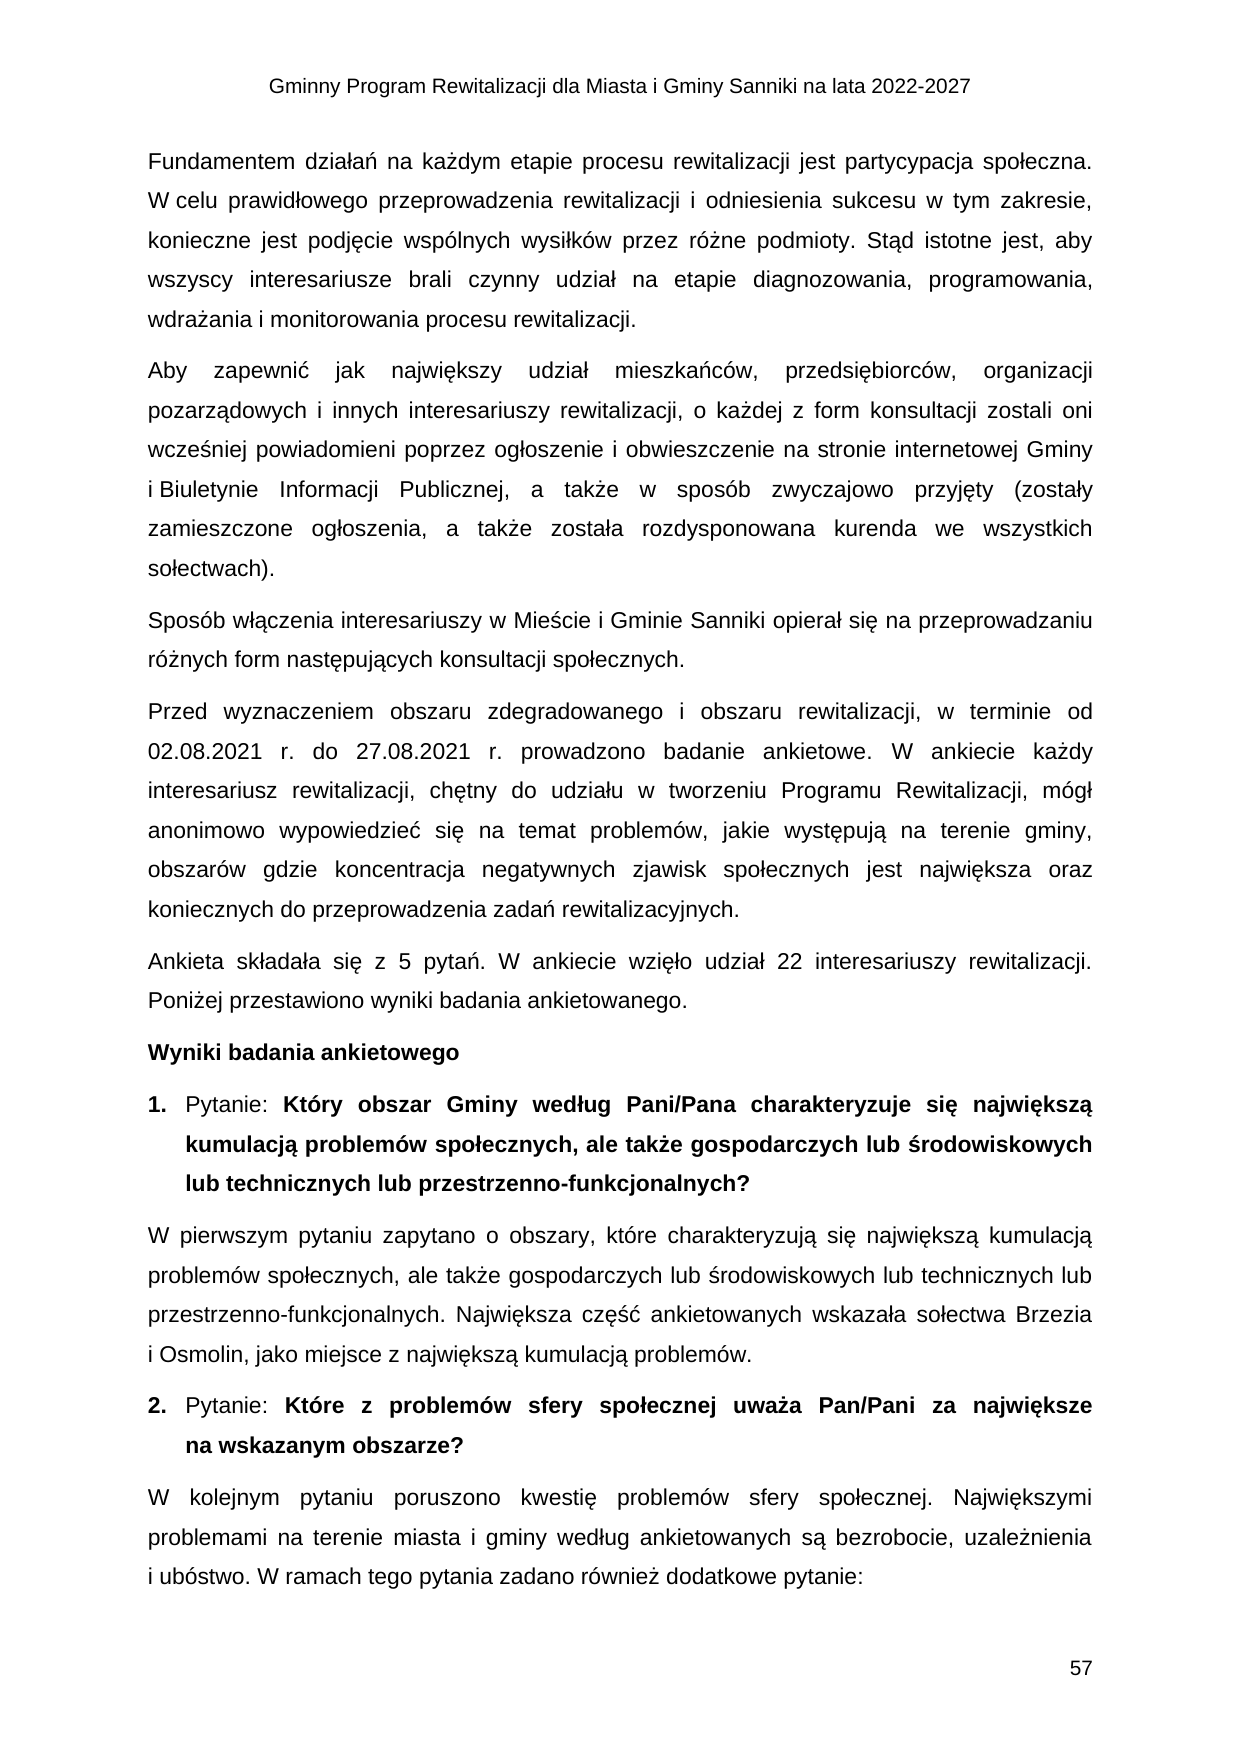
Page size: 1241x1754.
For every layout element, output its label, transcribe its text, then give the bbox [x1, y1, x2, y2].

text Wyniki badania ankietowego [148, 1039, 1093, 1066]
text Przed wyznaczeniem obszaru zdegradowanego i obszaru rewitalizacji, w terminie od 02.08.2021 r. do 27.08.2021 r. prowadzono badanie ankietowe. W ankiecie każdy interesariusz rewitalizacji, chętny do udziału w tworzeniu Programu Rewitalizacji, mógł anonimowo wypowiedzieć się na temat problemów, jakie występują na terenie gminy, obszarów gdzie koncentracja negatywnych zjawisk społecznych jest największa oraz koniecznych do przeprowadzenia zadań rewitalizacyjnych. [148, 698, 1093, 922]
text Aby zapewnić jak największy udział mieszkańców, przedsiębiorców, organizacji pozarządowych i innych interesariuszy rewitalizacji, o każdej z form konsultacji zostali oni wcześniej powiadomieni poprzez ogłoszenie i obwieszczenie na stronie internetowej Gminy i Biuletynie Informacji Publicznej, a także w sposób zwyczajowo przyjęty (zostały zamieszczone ogłoszenia, a także została rozdysponowana kurenda we wszystkich sołectwach). [148, 357, 1093, 581]
text W pierwszym pytaniu zapytano o obszary, które charakteryzują się największą kumulacją problemów społecznych, ale także gospodarczych lub środowiskowych lub technicznych lub przestrzenno-funkcjonalnych. Największa część ankietowanych wskazała sołectwa Brzezia i Osmolin, jako miejsce z największą kumulacją problemów. [148, 1222, 1093, 1367]
text W kolejnym pytaniu poruszono kwestię problemów sfery społecznej. Największymi problemami na terenie miasta i gminy według ankietowanych są bezrobocie, uzależnienia i ubóstwo. W ramach tego pytania zadano również dodatkowe pytanie: [148, 1484, 1093, 1589]
list Pytanie: Który obszar Gminy według Pani/Pana charakteryzuje się największą kumulacją problemów społecznych, ale także gospodarczych lub środowiskowych lub technicznych lub przestrzenno-funkcjonalnych? [148, 1091, 1093, 1196]
text Sposób włączenia interesariuszy w Mieście i Gminie Sanniki opierał się na przeprowadzaniu różnych form następujących konsultacji społecznych. [148, 607, 1093, 673]
text Ankieta składała się z 5 pytań. W ankiecie wzięło udział 22 interesariuszy rewitalizacji. Poniżej przestawiono wyniki badania ankietowanego. [148, 948, 1093, 1013]
list Pytanie: Które z problemów sfery społecznej uważa Pan/Pani za największe na wskazanym obszarze? [148, 1392, 1093, 1458]
text Fundamentem działań na każdym etapie procesu rewitalizacji jest partycypacja społeczna. W celu prawidłowego przeprowadzenia rewitalizacji i odniesienia sukcesu w tym zakresie, konieczne jest podjęcie wspólnych wysiłków przez różne podmioty. Stąd istotne jest, aby wszyscy interesariusze brali czynny udział na etapie diagnozowania, programowania, wdrażania i monitorowania procesu rewitalizacji. [148, 148, 1093, 332]
